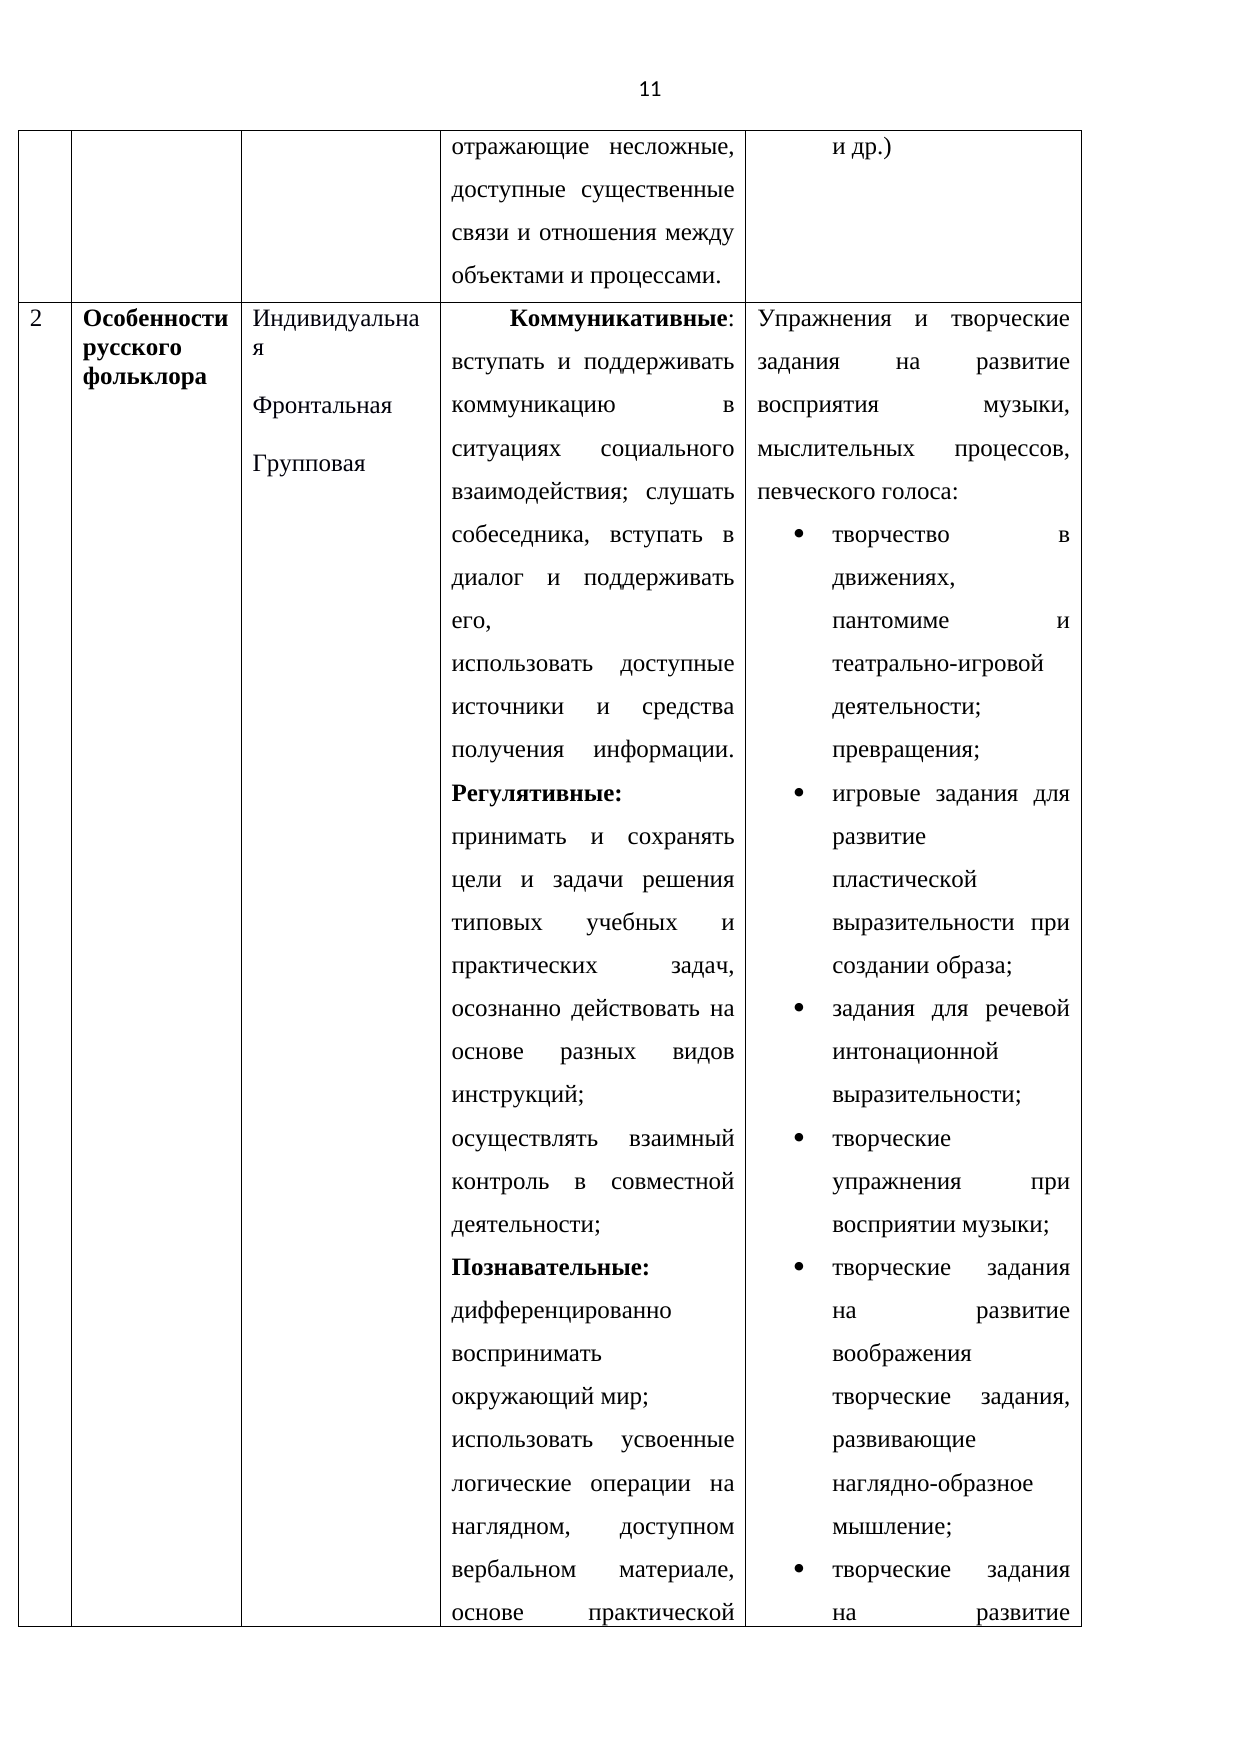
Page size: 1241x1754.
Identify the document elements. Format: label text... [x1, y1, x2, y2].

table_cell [242, 303, 440, 1626]
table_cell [72, 131, 241, 302]
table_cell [242, 131, 440, 302]
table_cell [72, 303, 241, 1626]
table_cell 1 [19, 131, 71, 302]
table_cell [441, 303, 745, 1626]
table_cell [746, 131, 1081, 302]
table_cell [746, 303, 1081, 1626]
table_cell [441, 131, 745, 302]
table_cell 2 [19, 303, 71, 1626]
